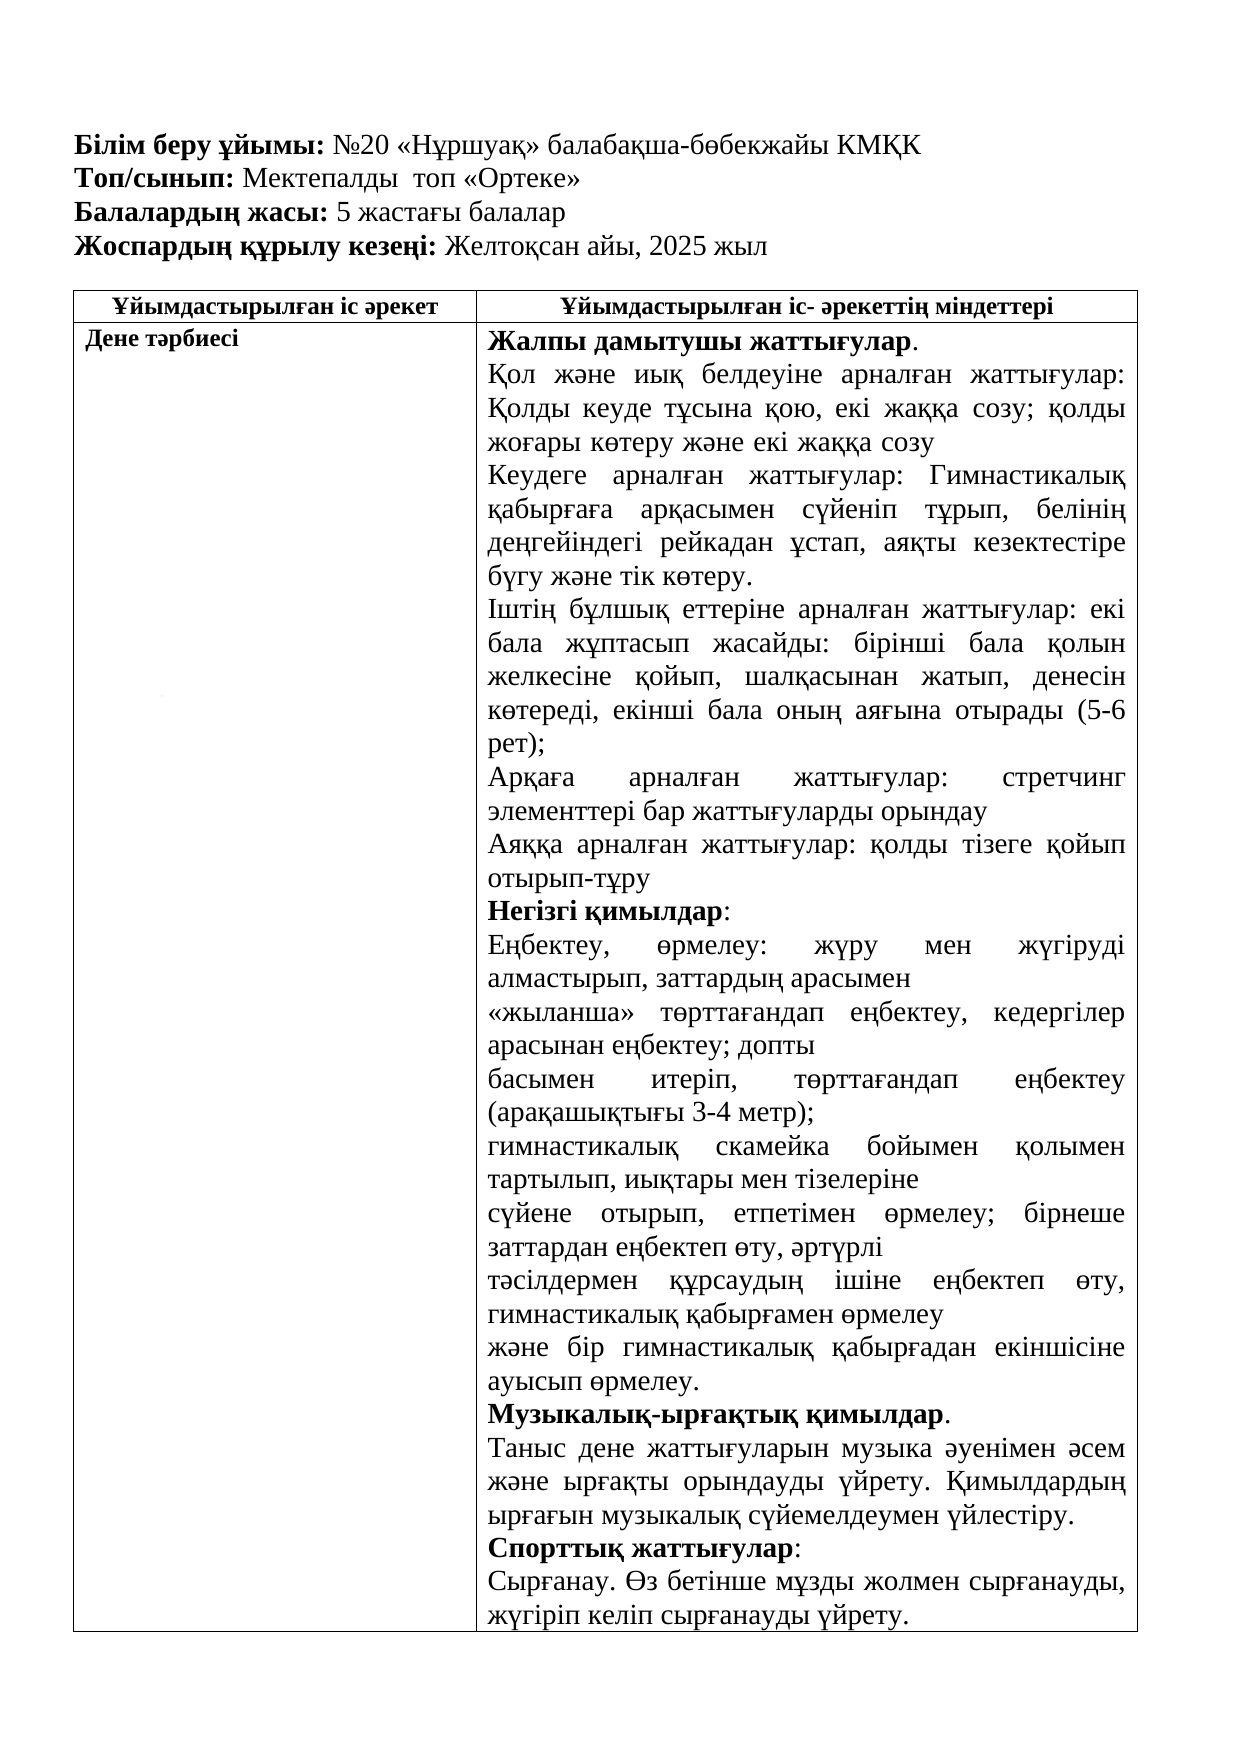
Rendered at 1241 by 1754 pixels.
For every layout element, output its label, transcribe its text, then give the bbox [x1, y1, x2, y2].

table_header Ұйымдастырылған іс- әрекеттің міндеттері [477, 291, 1137, 322]
text Білім беру ұйымы: №20 «Нұршуақ» балабақша-бөбекжайы КМҚК [15, 127, 1181, 161]
text Топ/сынып: Мектепалды топ «Ортеке» [74, 161, 1181, 194]
table_cell Дене тәрбиесі [74, 323, 476, 1631]
text Балалардың жасы: 5 жастағы балалар [74, 194, 1181, 228]
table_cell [477, 323, 1137, 1631]
text Жоспардың құрылу кезеңі: Желтоқсан айы, 2025 жыл [74, 228, 1181, 261]
table_header Ұйымдастырылған іс әрекет [74, 291, 476, 322]
